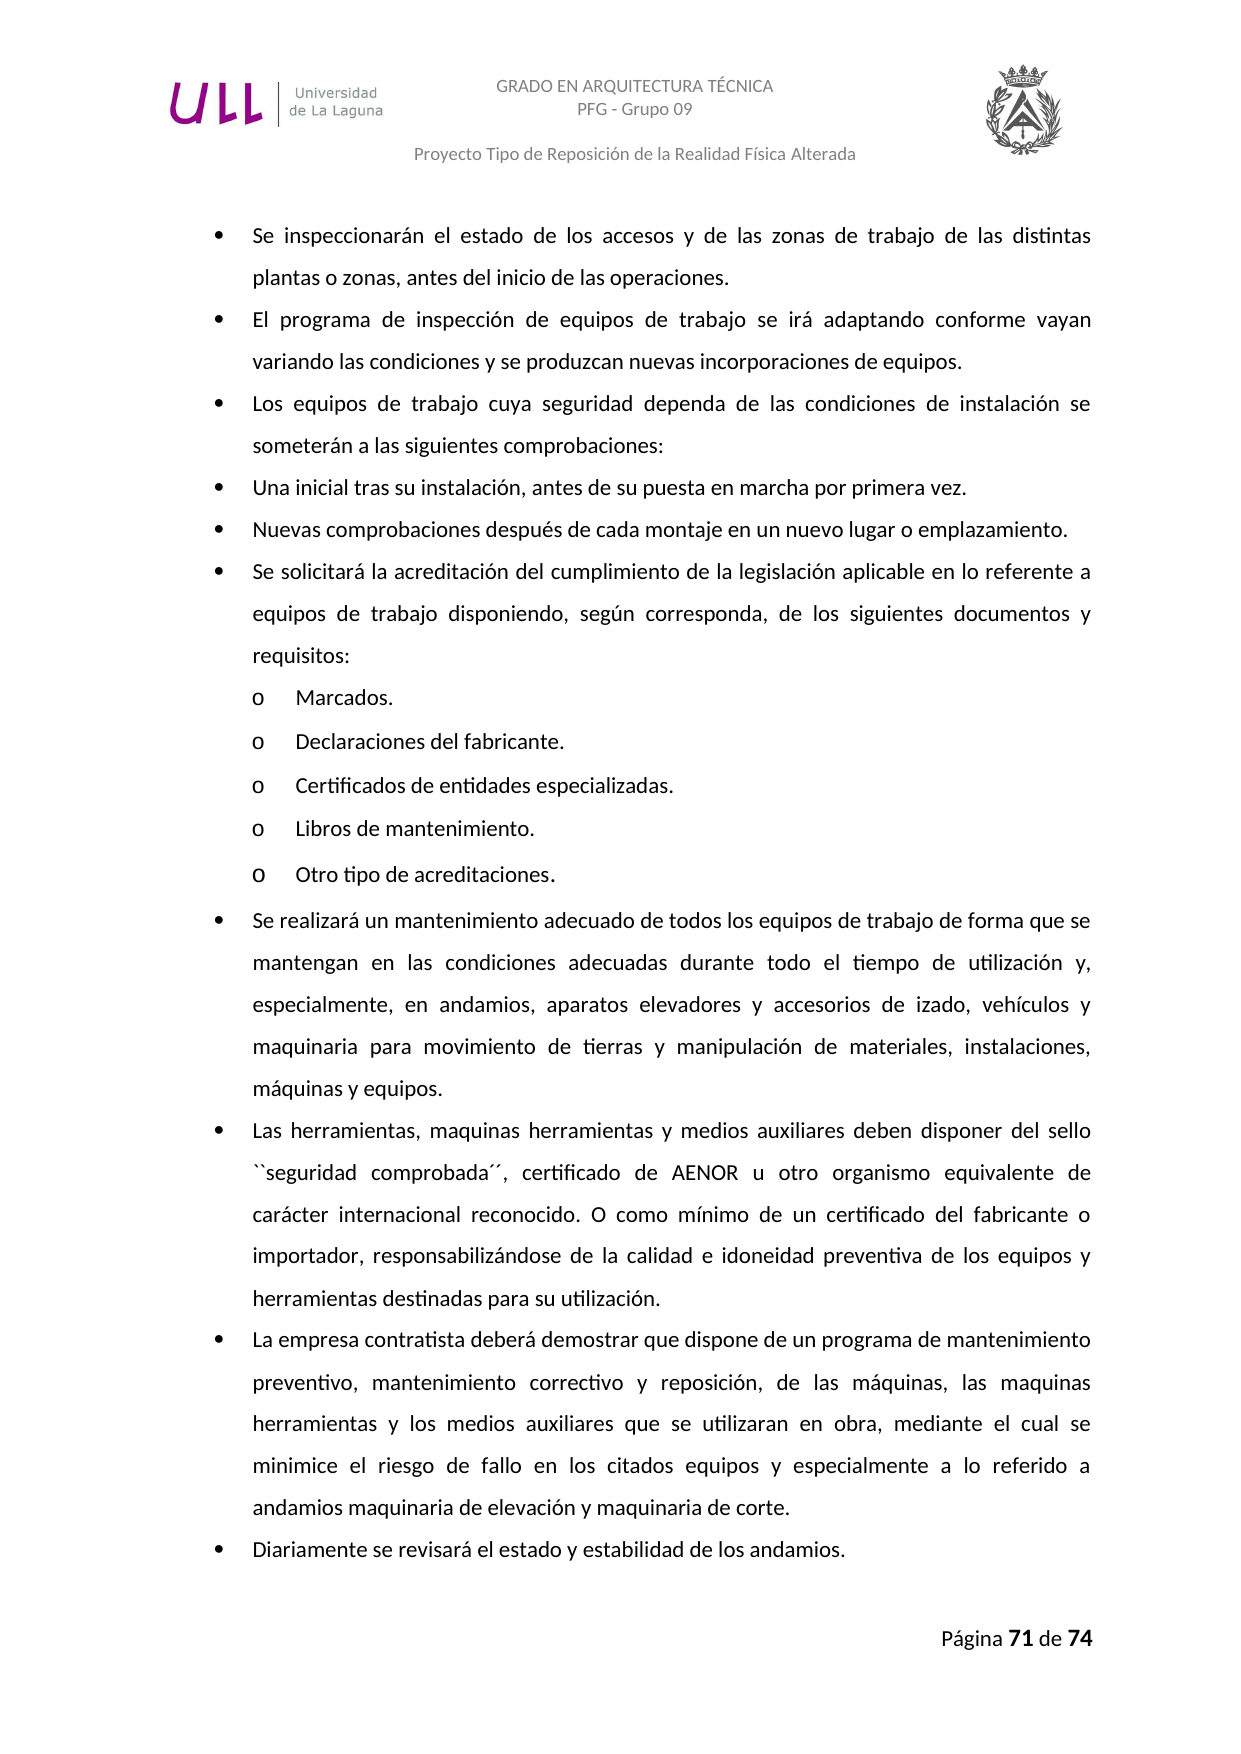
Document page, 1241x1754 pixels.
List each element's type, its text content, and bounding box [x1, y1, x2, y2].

list Nuevas comprobaciones después de cada montaje en un nuevo lugar o emplazamiento. [215, 515, 1092, 543]
list Libros de mantenimiento. [251, 814, 1092, 844]
list Diariamente se revisará el estado y estabilidad de los andamios. [215, 1536, 1092, 1563]
list Se inspeccionarán el estado de los accesos y de las zonas de trabajo de las distintas plantas o zonas, antes del inicio de las operaciones. [215, 221, 1092, 291]
list Marcados. [251, 683, 1092, 712]
list Otro tipo de acreditaciones. [251, 858, 1092, 890]
list Una inicial tras su instalación, antes de su puesta en marcha por primera vez. [215, 473, 1092, 501]
list El programa de inspección de equipos de trabajo se irá adaptando conforme vayan variando las condiciones y se produzcan nuevas incorporaciones de equipos. [215, 305, 1092, 375]
picture [986, 64, 1063, 155]
list Declaraciones del fabricante. [251, 727, 1092, 756]
list Las herramientas, maquinas herramientas y medios auxiliares deben disponer del sello ``seguridad comprobada´´, certificado de AENOR u otro organismo equivalente de carácter internacional reconocido. O como mínimo de un certificado del fabricante o importador, responsabilizándose de la calidad e idoneidad preventiva de los equipos y herramientas destinadas para su utilización. [215, 1116, 1092, 1312]
list Se solicitará la acreditación del cumplimiento de la legislación aplicable en lo referente a equipos de trabajo disponiendo, según corresponda, de los siguientes documentos y requisitos: [215, 557, 1092, 669]
list Los equipos de trabajo cuya seguridad dependa de las condiciones de instalación se someterán a las siguientes comprobaciones: [215, 389, 1092, 459]
list La empresa contratista deberá demostrar que dispone de un programa de mantenimiento preventivo, mantenimiento correctivo y reposición, de las máquinas, las maquinas herramientas y los medios auxiliares que se utilizaran en obra, mediante el cual se minimice el riesgo de fallo en los citados equipos y especialmente a lo referido a andamios maquinaria de elevación y maquinaria de corte. [215, 1326, 1092, 1522]
list Certificados de entidades especializadas. [251, 771, 1092, 800]
list Se realizará un mantenimiento adecuado de todos los equipos de trabajo de forma que se mantengan en las condiciones adecuadas durante todo el tiempo de utilización y, especialmente, en andamios, aparatos elevadores y accesorios de izado, vehículos y maquinaria para movimiento de tierras y manipulación de materiales, instalaciones, máquinas y equipos. [215, 906, 1092, 1102]
picture [135, 49, 417, 164]
